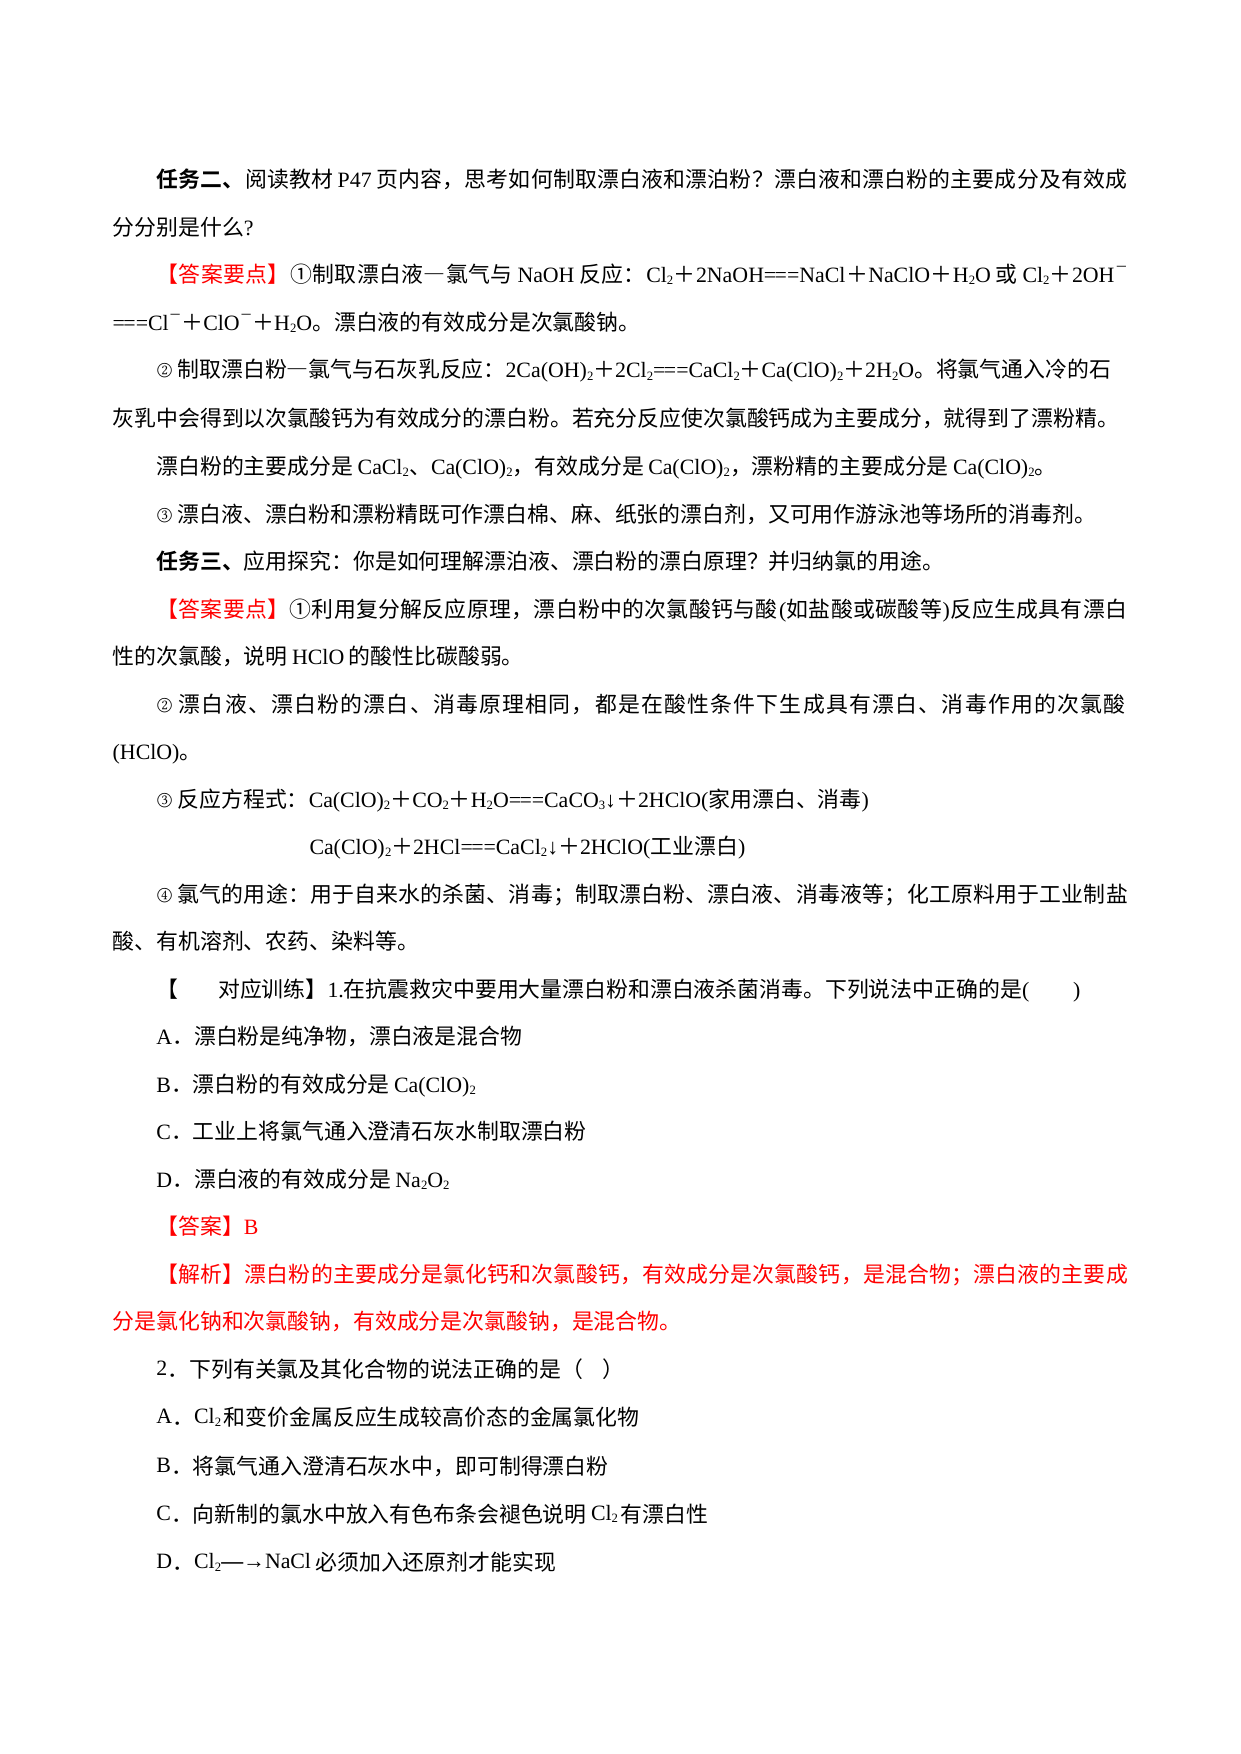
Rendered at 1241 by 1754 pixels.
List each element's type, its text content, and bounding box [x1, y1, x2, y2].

text ④氯气的用途：用于自来水的杀菌、消毒；制取漂白粉、漂白液、消毒液等；化工原料用于工业制盐酸、有机溶剂、农药、染料等。 [112, 877, 1128, 956]
text 任务二、阅读教材P47页内容，思考如何制取漂白液和漂泊粉？漂白液和漂白粉的主要成分及有效成分分别是什么? [112, 162, 1128, 241]
text A．Cl2和变价金属反应生成较高价态的金属氯化物 [112, 1400, 1128, 1432]
text 【答案要点】①制取漂白液—氯气与NaOH反应：Cl2＋2NaOH===NaCl＋NaClO＋H2O或Cl2＋2OH－===Cl－＋ClO－＋H2O。漂白液的有效成分是次氯酸钠。 [112, 257, 1128, 336]
text 2．下列有关氯及其化合物的说法正确的是（ ） [112, 1352, 1128, 1384]
text ③反应方程式：Ca(ClO)2＋CO2＋H2O===CaCO3↓＋2HClO(家用漂白、消毒) [112, 782, 1128, 813]
text C．工业上将氯气通入澄清石灰水制取漂白粉 [112, 1114, 1128, 1146]
text A．漂白粉是纯净物，漂白液是混合物 [112, 1019, 1128, 1051]
text ②制取漂白粉—氯气与石灰乳反应：2Ca(OH)2＋2Cl2===CaCl2＋Ca(ClO)2＋2H2O。将氯气通入冷的石灰乳中会得到以次氯酸钙为有效成分的漂白粉。若充分反应使次氯酸钙成为主要成分，就得到了漂粉精。 [112, 352, 1128, 433]
text ②漂白液、漂白粉的漂白、消毒原理相同，都是在酸性条件下生成具有漂白、消毒作用的次氯酸(HClO)。 [112, 687, 1128, 766]
text C．向新制的氯水中放入有色布条会褪色说明Cl2有漂白性 [112, 1497, 1128, 1529]
text B．将氯气通入澄清石灰水中，即可制得漂白粉 [112, 1448, 1128, 1481]
text D．漂白液的有效成分是Na2O2 [112, 1162, 1128, 1193]
text ③漂白液、漂白粉和漂粉精既可作漂白棉、麻、纸张的漂白剂，又可用作游泳池等场所的消毒剂。 [112, 497, 1128, 528]
text 【对应训练】1.在抗震救灾中要用大量漂白粉和漂白液杀菌消毒。下列说法中正确的是( ) [112, 972, 1128, 1003]
text 【答案】B [112, 1209, 1128, 1241]
text 【解析】漂白粉的主要成分是氯化钙和次氯酸钙，有效成分是次氯酸钙，是混合物；漂白液的主要成分是氯化钠和次氯酸钠，有效成分是次氯酸钠，是混合物。 [112, 1257, 1128, 1336]
text Ca(ClO)2＋2HCl===CaCl2↓＋2HClO(工业漂白) [112, 829, 1128, 861]
text 漂白粉的主要成分是CaCl2、Ca(ClO)2，有效成分是Ca(ClO)2，漂粉精的主要成分是Ca(ClO)2。 [112, 449, 1128, 481]
text D．Cl2―→NaCl必须加入还原剂才能实现 [112, 1545, 1128, 1577]
text B．漂白粉的有效成分是Ca(ClO)2 [112, 1067, 1128, 1098]
text 【答案要点】①利用复分解反应原理，漂白粉中的次氯酸钙与酸(如盐酸或碳酸等)反应生成具有漂白性的次氯酸，说明HClO的酸性比碳酸弱。 [112, 592, 1128, 671]
text 任务三、应用探究：你是如何理解漂泊液、漂白粉的漂白原理？并归纳氯的用途。 [112, 544, 1128, 576]
